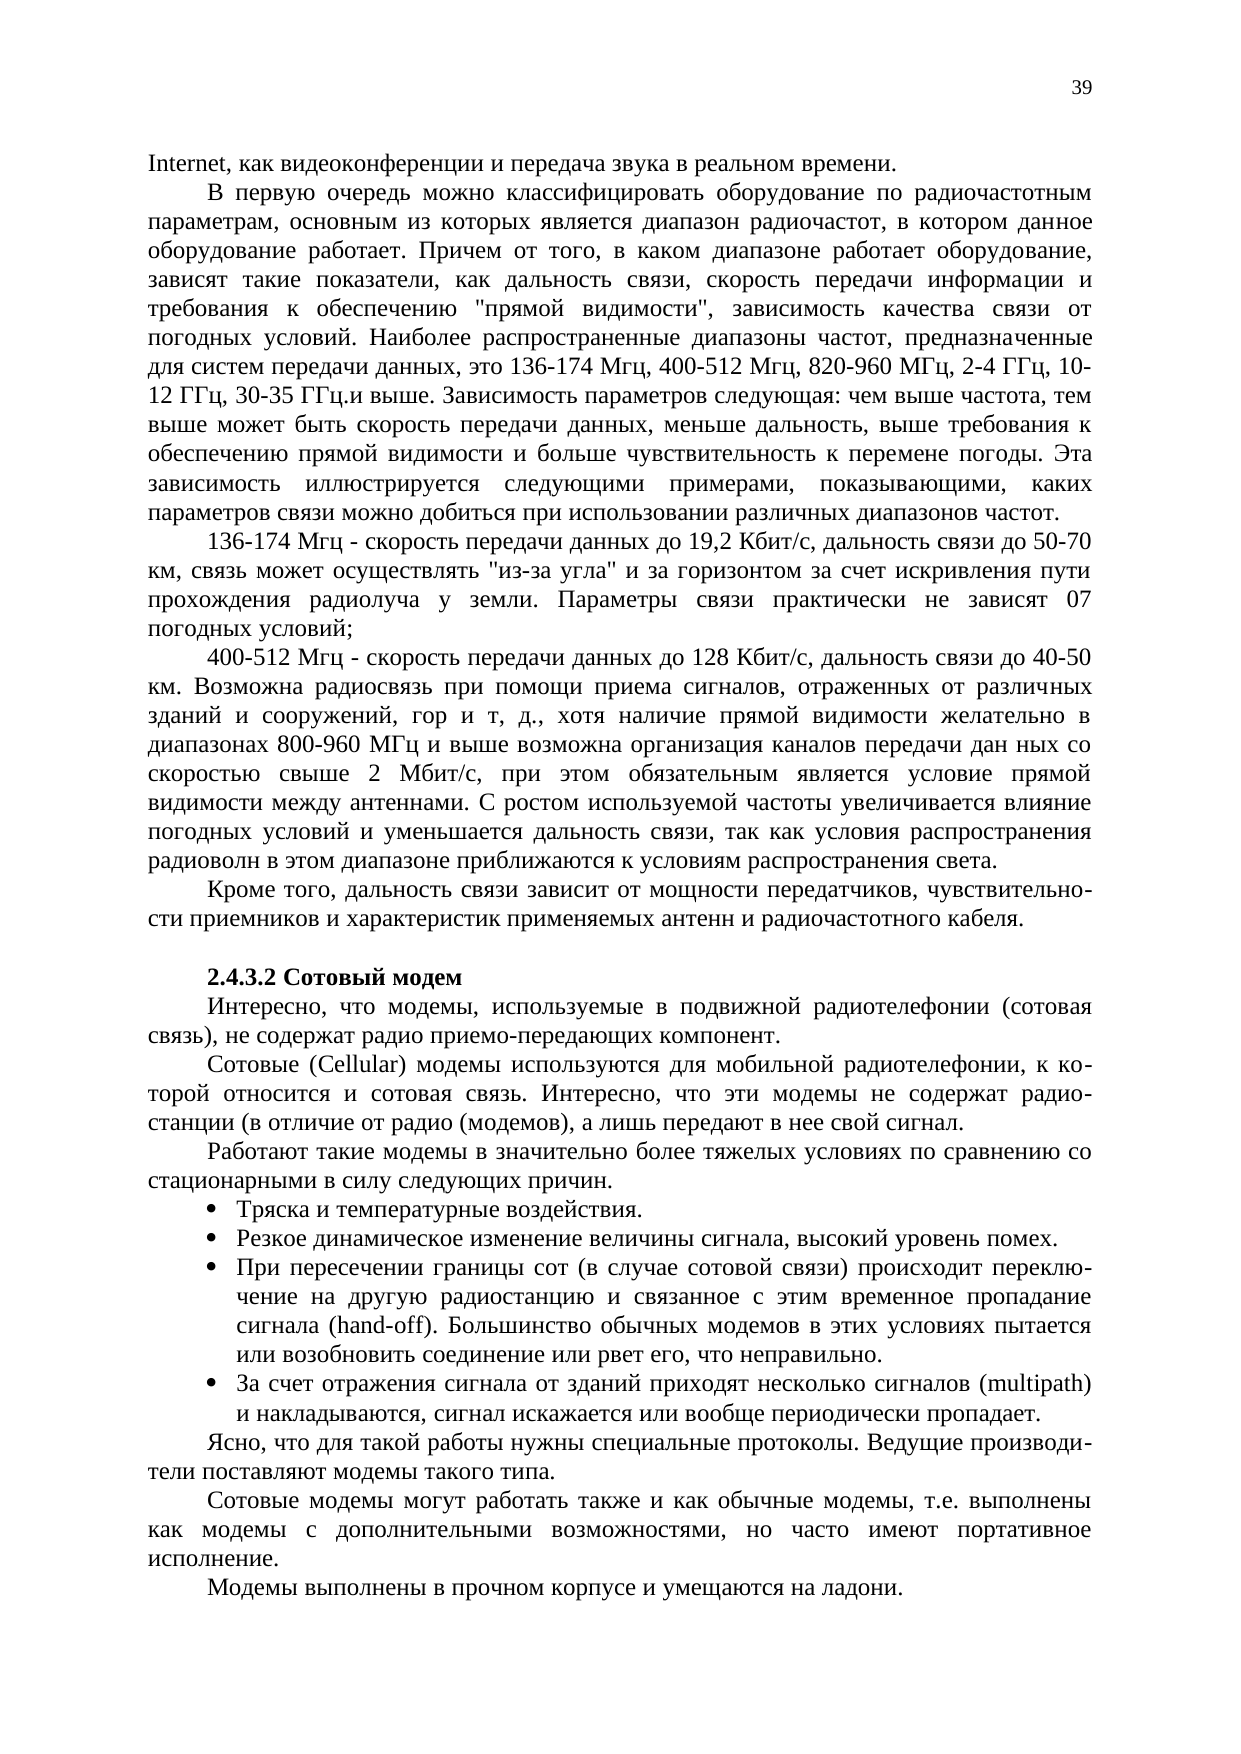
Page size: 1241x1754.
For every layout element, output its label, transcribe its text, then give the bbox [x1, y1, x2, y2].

text 136-174 Мгц - скорость передачи данных до 19,2 Кбит/с, дальность связи до 50-70 км, связь может осуществлять "из-за угла" и за горизонтом за счет искривления пути прохождения радиолуча у земли. Параметры связи практически не зависят 07 погодных условий; [148, 526, 1092, 642]
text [148, 148, 1092, 177]
text 2.4.3.2 Сотовый модем [148, 961, 1092, 991]
list При пересечении границы сот (в случае сотовой связи) происходит переключение на другую радиостанцию и связанное с этим временное пропадание сигнала (hand-off). Большинство обычных модемов в этих условиях пытается или возобновить соединение или рвет его, что неправильно. [207, 1252, 1092, 1368]
text Модемы выполнены в прочном корпусе и умещаются на ладони. [148, 1572, 1092, 1601]
text Сотовые (Cellular) модемы используются для мобильной радиотелефонии, к которой относится и сотовая связь. Интересно, что эти модемы не содержат радиостанции (в отличие от радио (модемов), а лишь передают в нее свой сигнал. [148, 1049, 1092, 1136]
list Тряска и температурные воздействия. [207, 1194, 1092, 1223]
text 400-512 Мгц - скорость передачи данных до 128 Кбит/с, дальность связи до 40-50 км. Возможна радиосвязь при помощи приема сигналов, отраженных от различных зданий и сооружений, гор и т, д., хотя наличие прямой видимости желательно в диапазонах 800-960 МГц и выше возможна организация каналов передачи дан ных со скоростью свыше 2 Мбит/с, при этом обязательным является условие прямой видимости между антеннами. С ростом используемой частоты увеличивается влияние погодных условий и уменьшается дальность связи, так как условия распространения радиоволн в этом диапазоне приближаются к условиям распространения света. [148, 642, 1092, 874]
text Интересно, что модемы, используемые в подвижной радиотелефонии (сотовая связь), не содержат радио приемо-передающих компонент. [148, 991, 1092, 1049]
text В первую очередь можно классифицировать оборудование по радиочастотным параметрам, основным из которых является диапазон радиочастот, в котором данное оборудование работает. Причем от того, в каком диапазоне работает оборудование, зависят такие показатели, как дальность связи, скорость передачи информации и требования к обеспечению "прямой видимости", зависимость качества связи от погодных условий. Наиболее распространенные диапазоны частот, предназначенные для систем передачи данных, это 136-174 Мгц, 400-512 Мгц, 820-960 МГц, 2-4 ГГц, 10-12 ГГц, 30-35 ГГц.и выше. Зависимость параметров следующая: чем выше частота, тем выше может быть скорость передачи данных, меньше дальность, выше требования к обеспечению прямой видимости и больше чувствительность к перемене погоды. Эта зависимость иллюстрируется следующими примерами, показывающими, каких параметров связи можно добиться при использовании различных диапазонов частот. [148, 177, 1092, 526]
text Сотовые модемы могут работать также и как обычные модемы, т.е. выполнены как модемы с дополнительными возможностями, но часто имеют портативное исполнение. [148, 1484, 1092, 1572]
list Резкое динамическое изменение величины сигнала, высокий уровень помех. [207, 1223, 1092, 1252]
text Ясно, что для такой работы нужны специальные протоколы. Ведущие производители поставляют модемы такого типа. [148, 1426, 1092, 1484]
text Кроме того, дальность связи зависит от мощности передатчиков, чувствительности приемников и характеристик применяемых антенн и радиочастотного кабеля. [148, 874, 1092, 932]
list За счет отражения сигнала от зданий приходят несколько сигналов (multipath) и накладываются, сигнал искажается или вообще периодически пропадает. [207, 1368, 1092, 1426]
text Работают такие модемы в значительно более тяжелых условиях по сравнению со стационарными в силу следующих причин. [148, 1136, 1092, 1194]
